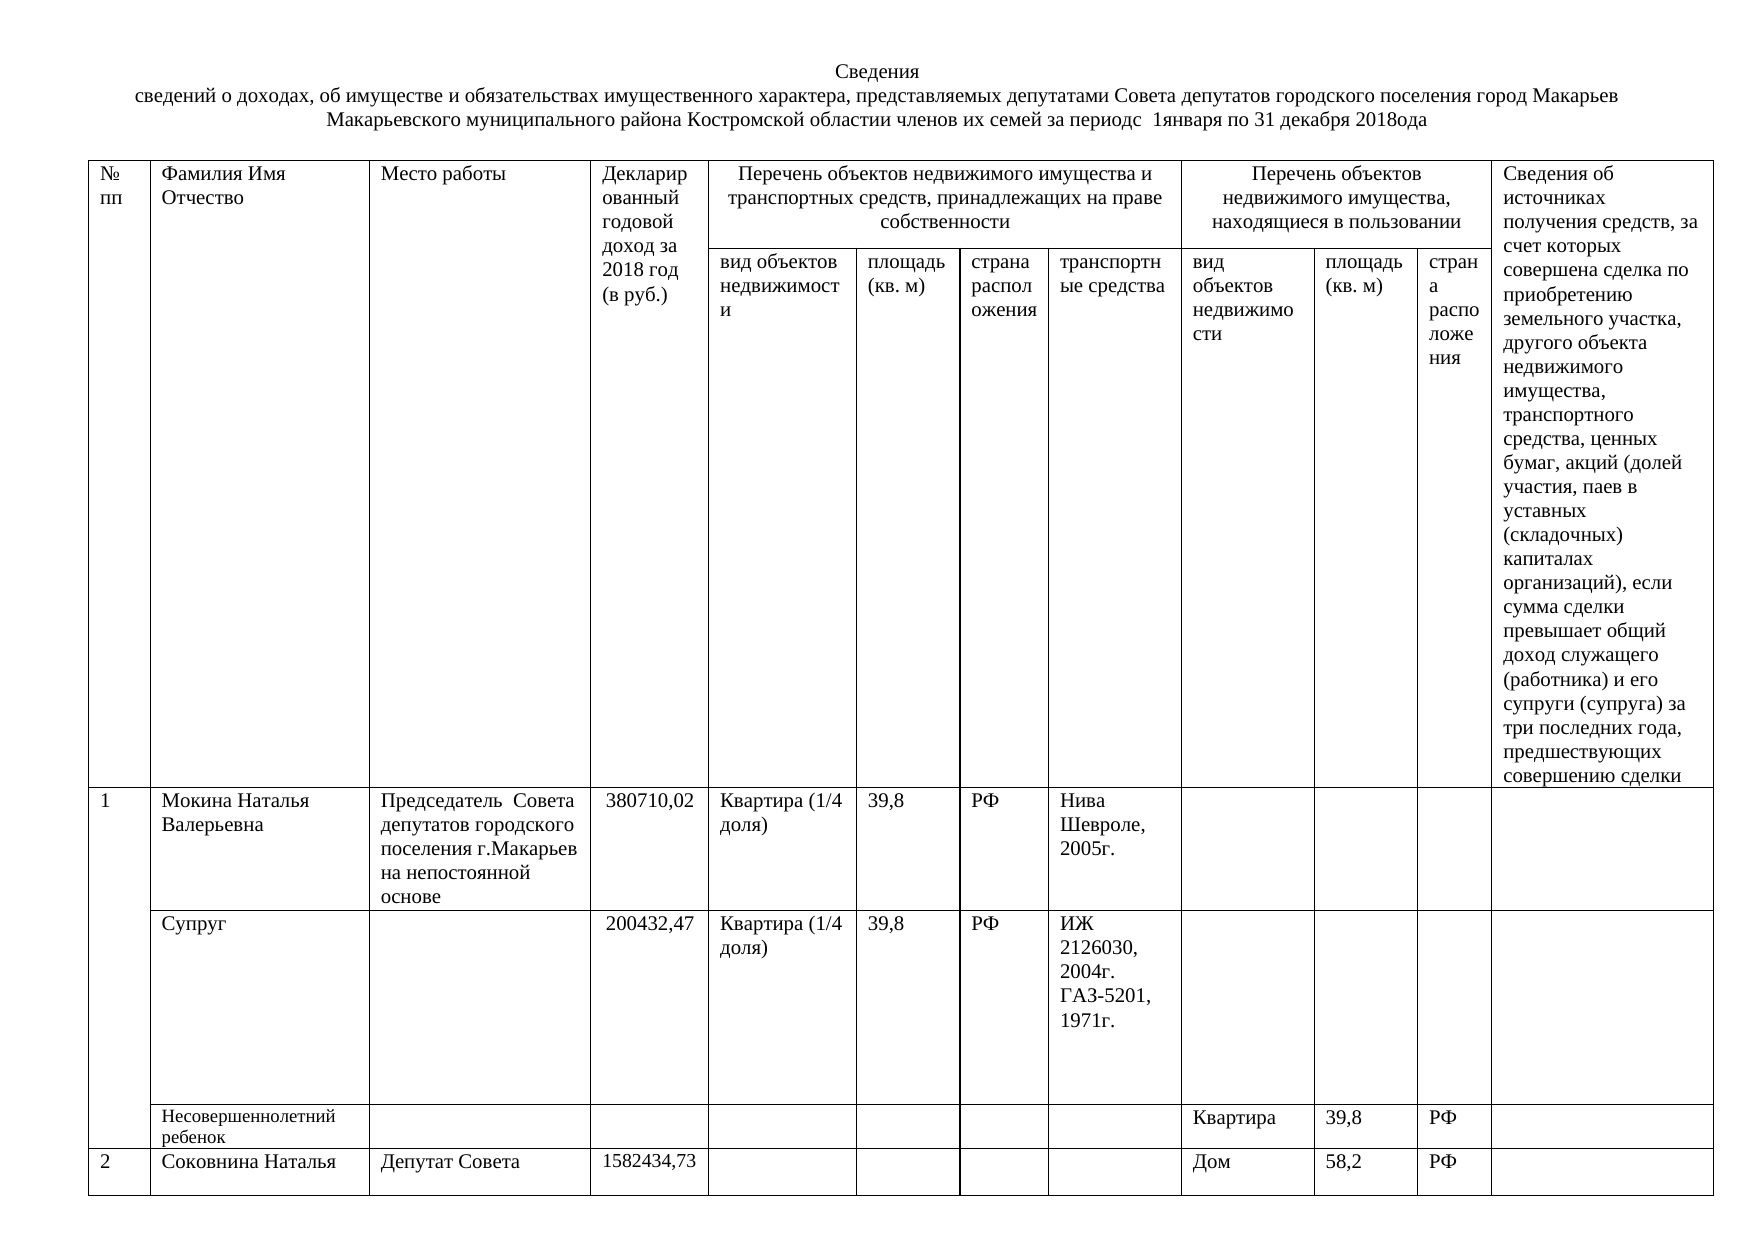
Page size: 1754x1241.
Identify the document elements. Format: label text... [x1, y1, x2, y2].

table_cell площадь (кв. м) [857, 249, 959, 787]
table_header Фамилия Имя Отчество [151, 161, 369, 787]
table_cell [857, 1105, 959, 1148]
table_cell [1315, 788, 1417, 910]
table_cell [1182, 1149, 1314, 1195]
table_cell [1492, 1149, 1713, 1195]
table_cell [709, 1149, 856, 1195]
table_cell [151, 1149, 369, 1195]
table_cell [1315, 911, 1417, 1104]
table_cell [1418, 911, 1491, 1104]
table_header Сведения об источниках получения средств, за счет которых совершена сделка по приобретению земельного участка, другого объекта недвижимого имущества, транспортного средства, ценных бумаг, акций (долей участия, паев в уставных (складочных) капиталах организаций), если сумма сделки превышает общий доход служащего (работника) и его супруги (супруга) за три последних года, предшествующих совершению сделки [1492, 161, 1713, 787]
table_cell Председатель Совета депутатов городского поселения г.Макарьев на непостоянной основе [370, 788, 590, 910]
table_cell [370, 1105, 590, 1148]
table_cell [591, 1105, 708, 1148]
table_cell [1492, 788, 1713, 910]
table_cell [1418, 788, 1491, 910]
table_cell [1182, 788, 1314, 910]
table_cell 39,8 [857, 788, 959, 910]
table_cell [1492, 911, 1713, 1104]
table_cell РФ [961, 911, 1048, 1104]
table_header Перечень объектов недвижимого имущества, находящиеся в пользовании [1182, 161, 1491, 248]
table_cell 39,8 [1315, 1105, 1417, 1148]
table_cell Супруг [151, 911, 369, 1104]
table_header Декларированный годовой доход за 2018 год (в руб.) [591, 161, 708, 787]
table_cell 1582434,73 [591, 1149, 708, 1195]
table_cell вид объектов недвижимости [1182, 249, 1314, 787]
table_cell РФ [1418, 1105, 1491, 1148]
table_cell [370, 1149, 590, 1195]
table_cell [370, 911, 590, 1104]
table_cell Квартира (1/4 доля) [709, 911, 856, 1104]
table_cell [1182, 911, 1314, 1104]
table_cell 2 [89, 1149, 150, 1195]
table_cell Квартира (1/4 доля) [709, 788, 856, 910]
table_cell РФ РФ [1418, 1149, 1491, 1195]
table_cell Нива Шевроле, 2005г. [1049, 788, 1181, 910]
table_cell [961, 1149, 1048, 1195]
table_cell 58,2 806,0 [1315, 1149, 1417, 1195]
table_cell [1049, 1105, 1181, 1148]
table_cell транспортные средства [1049, 249, 1181, 787]
table_cell [1049, 1149, 1181, 1195]
table_header № пп [89, 161, 150, 787]
table_header Место работы [370, 161, 590, 787]
table_cell 1 [89, 788, 150, 1148]
table_cell ИЖ 2126030, 2004г. ГАЗ-5201, 1971г. [1049, 911, 1181, 1104]
table_cell страна расположения [961, 249, 1048, 787]
table_cell РФ [961, 788, 1048, 910]
table_cell [857, 1149, 959, 1195]
table_cell страна расположения [1418, 249, 1491, 787]
table_cell Квартира [1182, 1105, 1314, 1148]
table_cell [1492, 1105, 1713, 1148]
table_cell 200432,47 [591, 911, 708, 1104]
text сведений о доходах, об имуществе и обязательствах имущественного характера, представляемых депутатами Совета депутатов городского поселения город Макарьев Макарьевского муниципального района Костромской областии членов их семей за периодс 1января по 31 декабря 2018ода [118, 83, 1636, 131]
table_cell 380710,02 [591, 788, 708, 910]
table_cell вид объектов недвижимости [709, 249, 856, 787]
table_cell 39,8 [857, 911, 959, 1104]
table_cell Несовершеннолетний ребенок [151, 1105, 369, 1148]
table_cell [709, 1105, 856, 1148]
text Сведения [118, 59, 1636, 83]
table_cell Мокина Наталья Валерьевна [151, 788, 369, 910]
table_cell площадь (кв. м) [1315, 249, 1417, 787]
table_cell [961, 1105, 1048, 1148]
table_header Перечень объектов недвижимого имущества и транспортных средств, принадлежащих на праве собственности [709, 161, 1181, 248]
